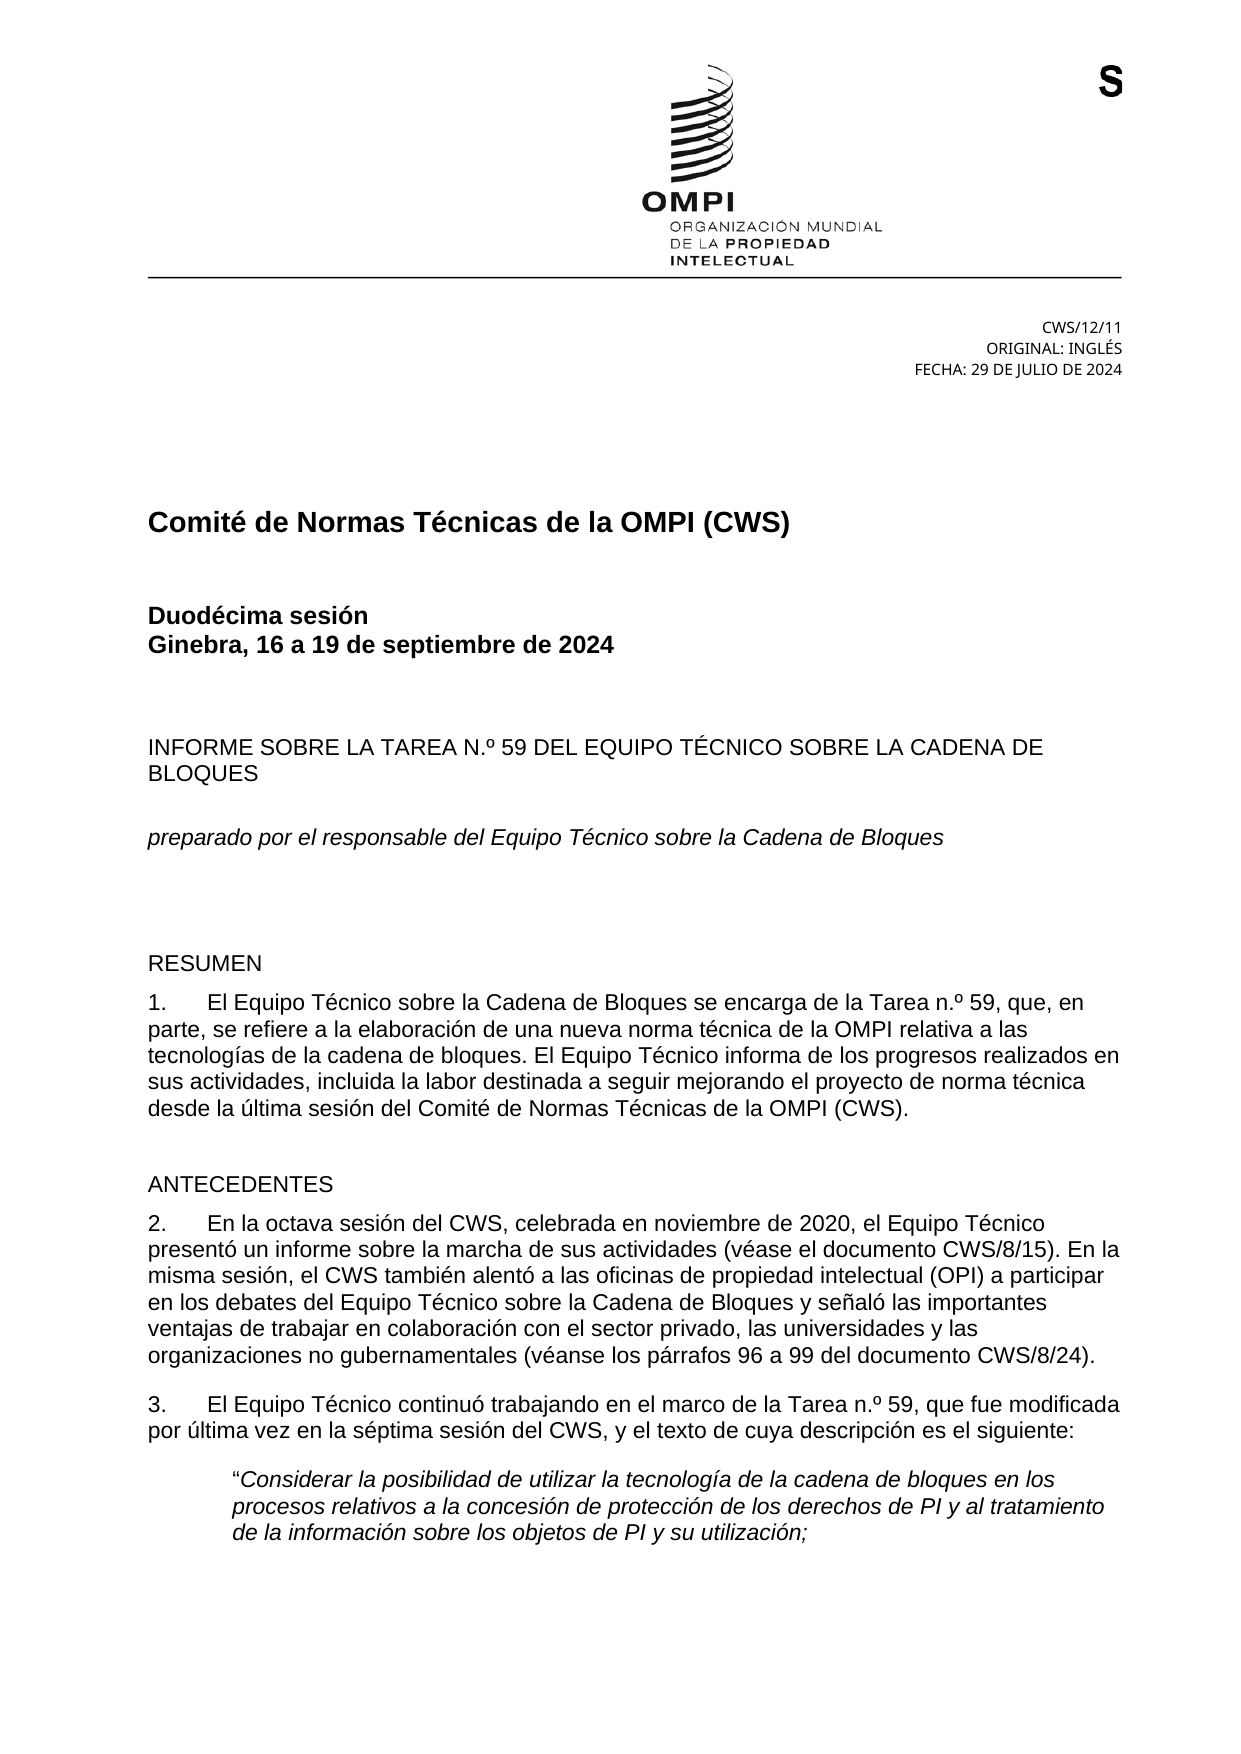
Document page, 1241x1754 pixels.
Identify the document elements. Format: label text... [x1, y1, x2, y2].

subtitle Antecedentes [148, 1171, 1122, 1197]
picture [627, 59, 1123, 278]
text CWS/12/11 [148, 316, 1122, 338]
text El Equipo Técnico sobre la Cadena de Bloques se encarga de la Tarea n.º 59, que, en parte, se refiere a la elaboración de una nueva norma técnica de la OMPI relativa a las tecnologías de la cadena de bloques. El Equipo Técnico informa de los progresos realizados en sus actividades, incluida la labor destinada a seguir mejorando el proyecto de norma técnica desde la última sesión del Comité de Normas Técnicas de la OMPI (CWS). [148, 989, 1122, 1121]
text El Equipo Técnico continuó trabajando en el marco de la Tarea n.º 59, que fue modificada por última vez en la séptima sesión del CWS, y el texto de cuya descripción es el siguiente: [148, 1391, 1122, 1443]
text FECHA: 29 DE JULIO DE 2024 [148, 359, 1122, 380]
text preparado por el responsable del Equipo Técnico sobre la Cadena de Bloques [148, 824, 1122, 850]
text Duodécima sesión [148, 601, 1122, 630]
text ORIGINAL: INGLÉS [148, 338, 1122, 359]
text En la octava sesión del CWS, celebrada en noviembre de 2020, el Equipo Técnico presentó un informe sobre la marcha de sus actividades (véase el documento CWS/8/15). En la misma sesión, el CWS también alentó a las oficinas de propiedad intelectual (OPI) a participar en los debates del Equipo Técnico sobre la Cadena de Bloques y señaló las importantes ventajas de trabajar en colaboración con el sector privado, las universidades y las organizaciones no gubernamentales (véanse los párrafos 96 a 99 del documento CWS/8/24). [148, 1210, 1122, 1368]
subtitle RESUMEN [148, 950, 1122, 977]
text Informe sobre la tarea n.º 59 del Equipo Técnico sobre la Cadena de Bloques [148, 734, 1122, 786]
text Ginebra, 16 a 19 de septiembre de 2024 [148, 630, 1122, 659]
list “Considerar la posibilidad de utilizar la tecnología de la cadena de bloques en los procesos relativos a la concesión de protección de los derechos de PI y al tratamiento de la información sobre los objetos de PI y su utilización; [232, 1466, 1122, 1546]
text Comité de Normas Técnicas de la OMPI (CWS) [148, 505, 1122, 539]
